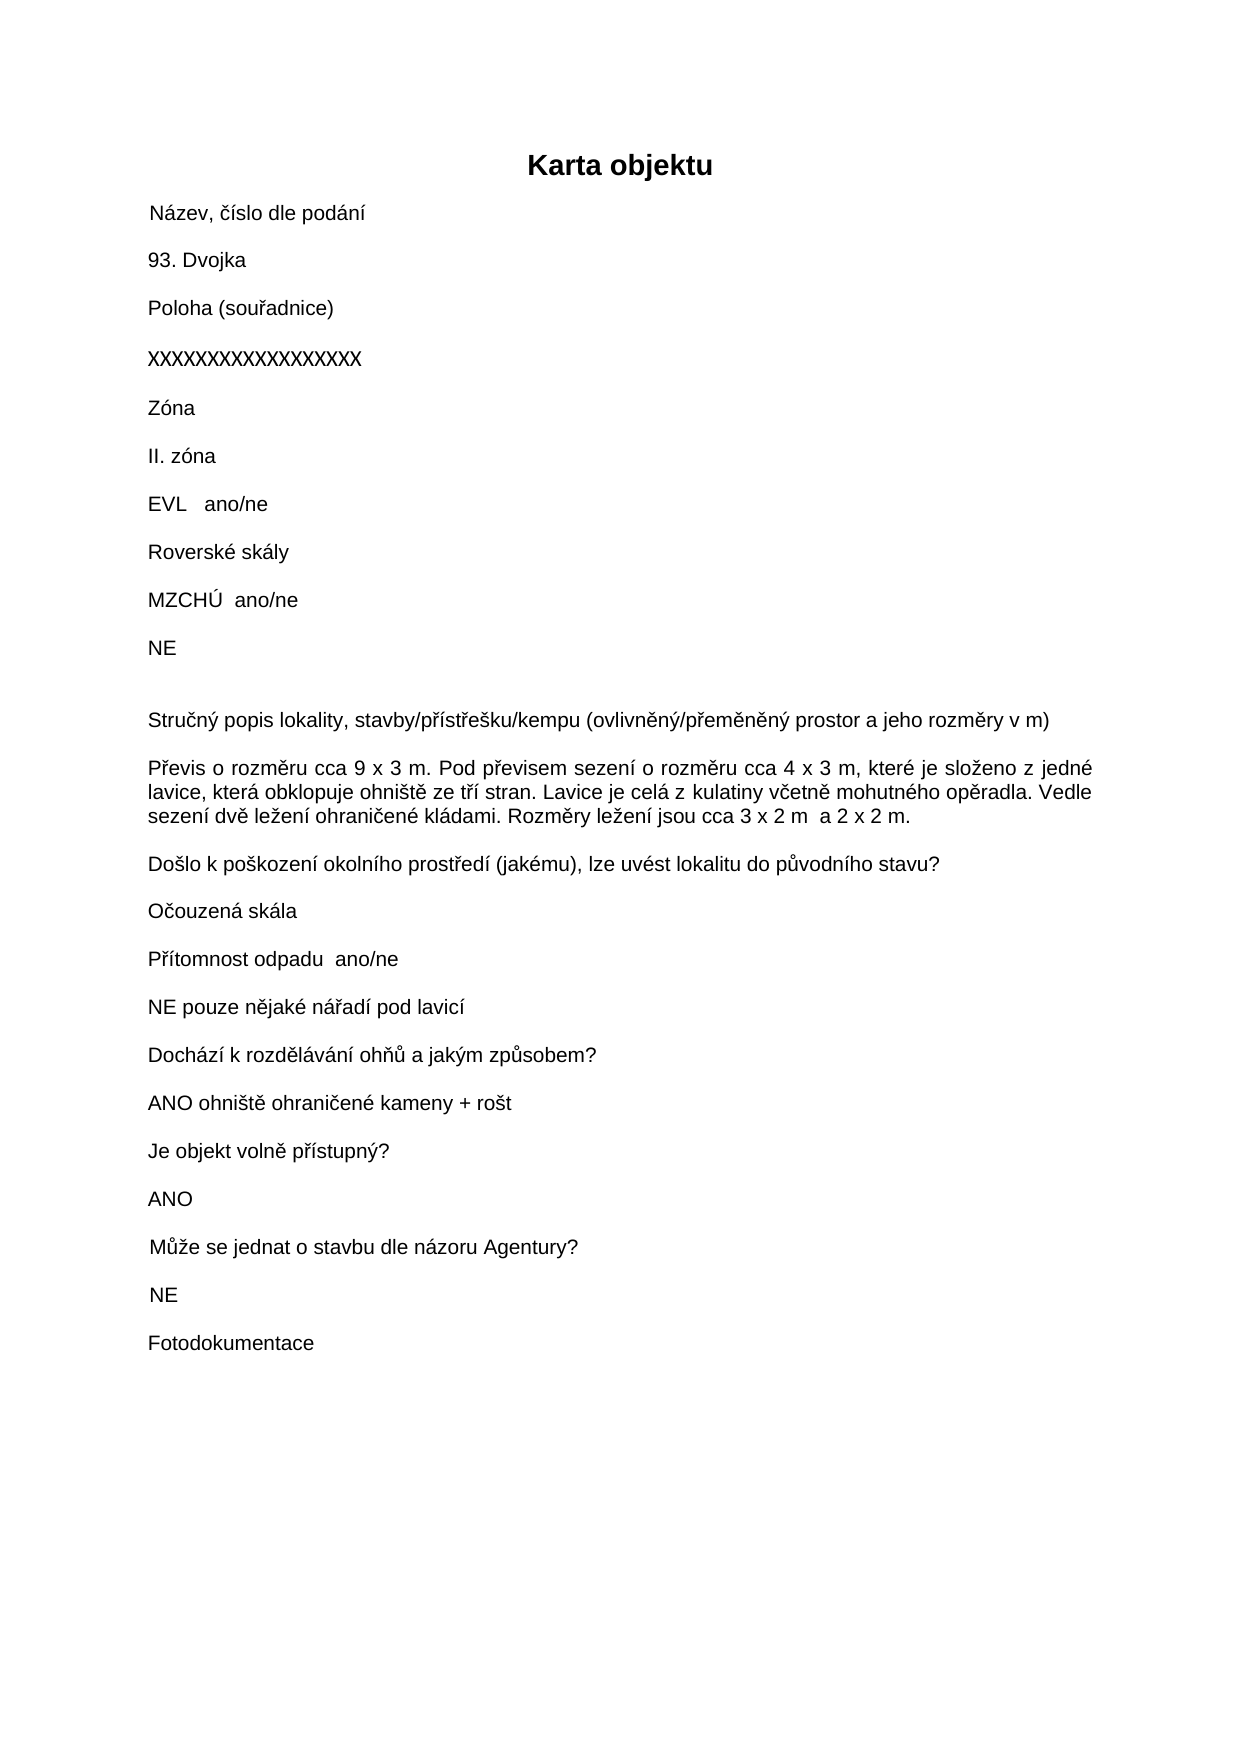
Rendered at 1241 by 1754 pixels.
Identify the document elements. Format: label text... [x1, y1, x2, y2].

text Došlo k poškození okolního prostředí (jakému), lze uvést lokalitu do původního stavu? [148, 851, 1093, 875]
text II. zóna [148, 444, 1093, 468]
text NE [148, 636, 1093, 660]
text EVL ano/ne [148, 492, 1093, 516]
text Očouzená skála [148, 899, 1093, 923]
text Roverské skály [148, 540, 1093, 564]
text Fotodokumentace [148, 1331, 1093, 1354]
text Karta objektu [148, 148, 1093, 181]
text Poloha (souřadnice) [148, 296, 1093, 320]
text Zóna [148, 396, 1093, 420]
text NE [149, 1283, 1093, 1307]
text ANO [148, 1187, 1093, 1211]
text 93. Dvojka [148, 248, 1093, 272]
text XXXXXXXXXXXXXXXXXX [148, 344, 1093, 372]
text Může se jednat o stavbu dle názoru Agentury? [149, 1235, 1093, 1259]
text NE pouze nějaké nářadí pod lavicí [148, 995, 1093, 1019]
text Přítomnost odpadu ano/ne [148, 947, 1093, 971]
text Název, číslo dle podání [149, 200, 1093, 224]
text Je objekt volně přístupný? [148, 1139, 1093, 1163]
text MZCHÚ ano/ne [148, 588, 1093, 612]
text Stručný popis lokality, stavby/přístřešku/kempu (ovlivněný/přeměněný prostor a jeho rozměry v m) [148, 708, 1093, 732]
text Dochází k rozdělávání ohňů a jakým způsobem? [148, 1043, 1093, 1067]
text ANO ohniště ohraničené kameny + rošt [148, 1091, 1093, 1115]
text Převis o rozměru cca 9 x 3 m. Pod převisem sezení o rozměru cca 4 x 3 m, které je složeno z jedné lavice, která obklopuje ohniště ze tří stran. Lavice je celá z kulatiny včetně mohutného opěradla. Vedle sezení dvě ležení ohraničené kládami. Rozměry ležení jsou cca 3 x 2 m a 2 x 2 m. [148, 756, 1093, 827]
